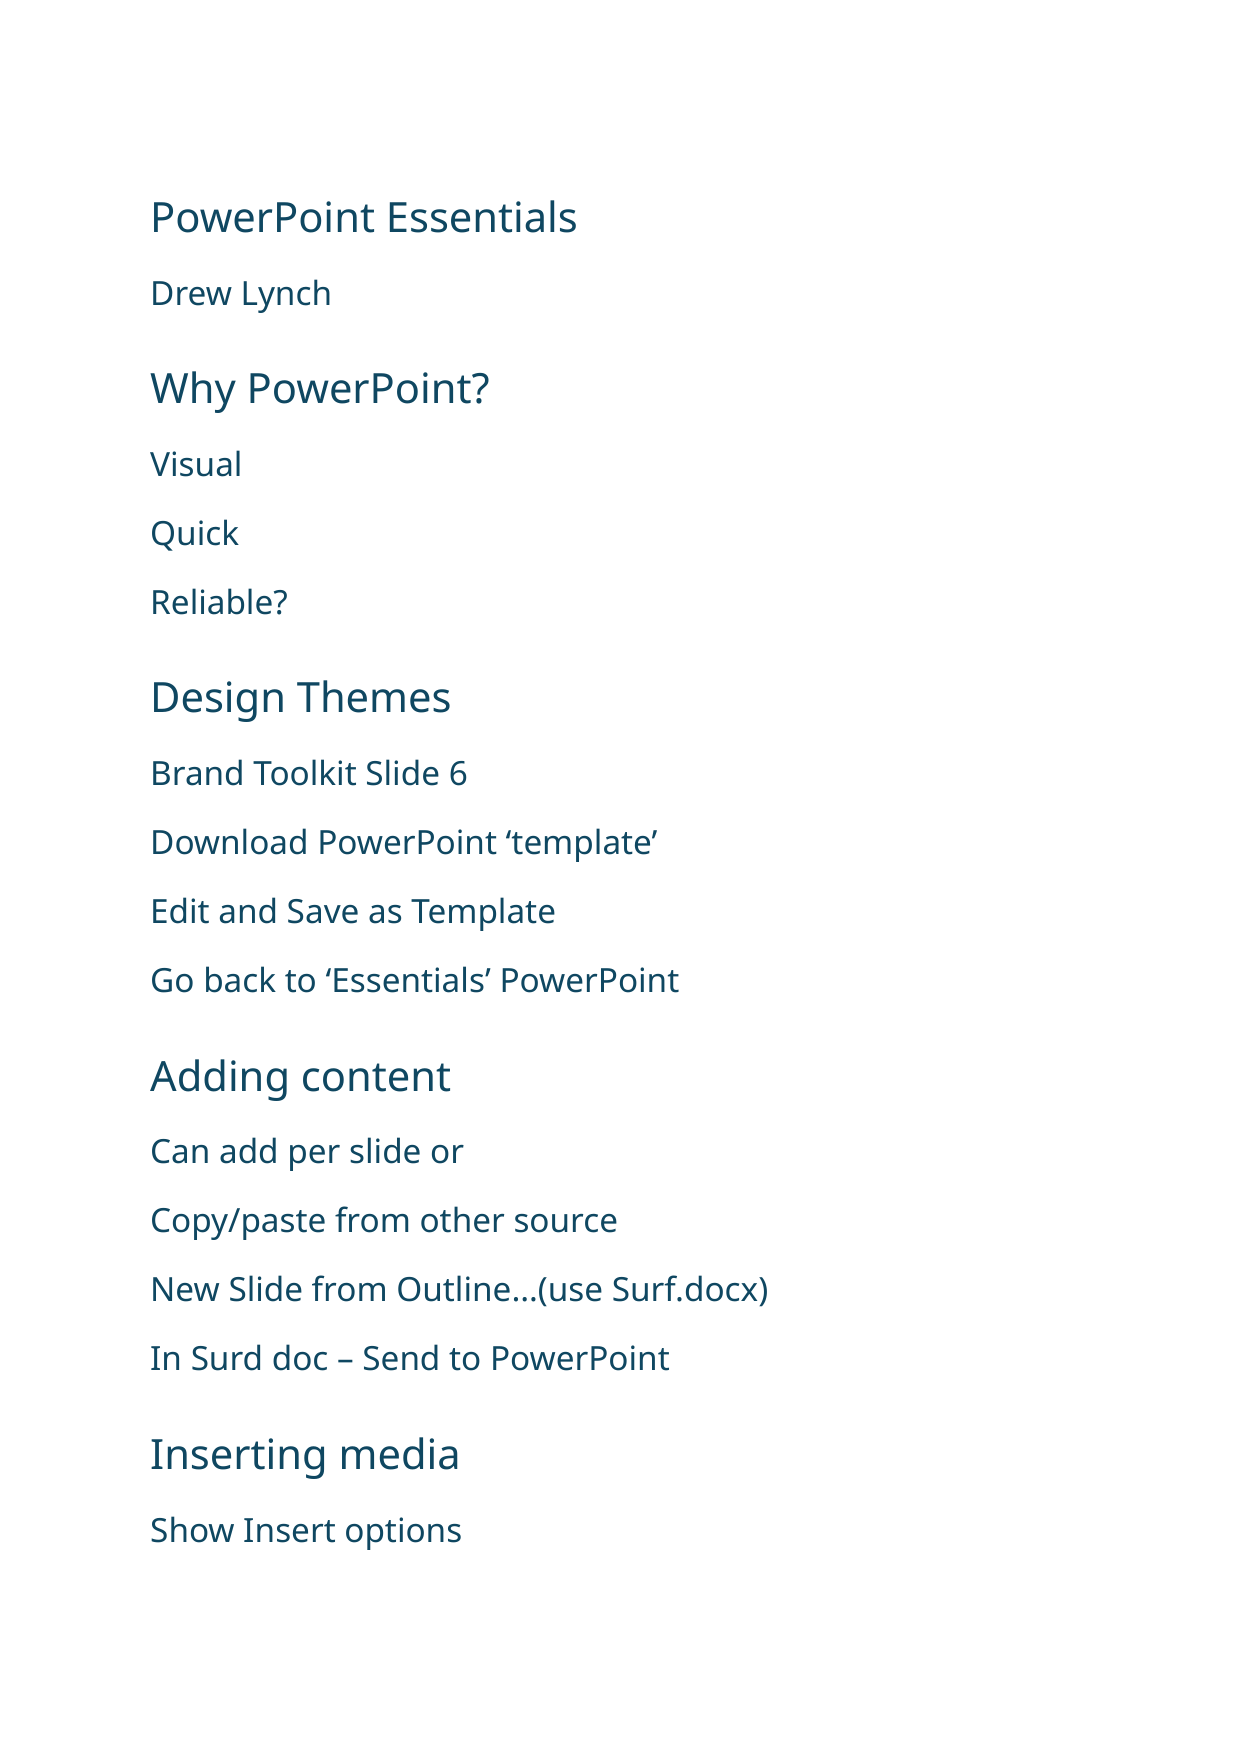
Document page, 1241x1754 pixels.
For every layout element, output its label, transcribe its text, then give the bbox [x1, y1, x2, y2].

subtitle Go back to ‘Essentials’ PowerPoint [150, 957, 1090, 1002]
subtitle Download PowerPoint ‘template’ [150, 819, 1090, 864]
subtitle Brand Toolkit Slide 6 [150, 750, 1090, 796]
subtitle Inserting media [150, 1424, 1090, 1481]
subtitle Show Insert options [150, 1506, 1090, 1552]
subtitle Design Themes [150, 668, 1090, 725]
subtitle Quick [150, 510, 1090, 555]
subtitle New Slide from Outline…(use Surf.docx) [150, 1266, 1090, 1311]
subtitle In Surd doc – Send to PowerPoint [150, 1335, 1090, 1380]
subtitle Why PowerPoint? [150, 359, 1090, 416]
subtitle Adding content [150, 1046, 1090, 1103]
subtitle Copy/paste from other source [150, 1197, 1090, 1243]
subtitle Reliable? [150, 579, 1090, 624]
subtitle Visual [150, 441, 1090, 486]
subtitle Edit and Save as Template [150, 888, 1090, 933]
subtitle PowerPoint Essentials [150, 187, 1090, 244]
subtitle Can add per slide or [150, 1128, 1090, 1174]
subtitle Drew Lynch [150, 269, 1090, 315]
